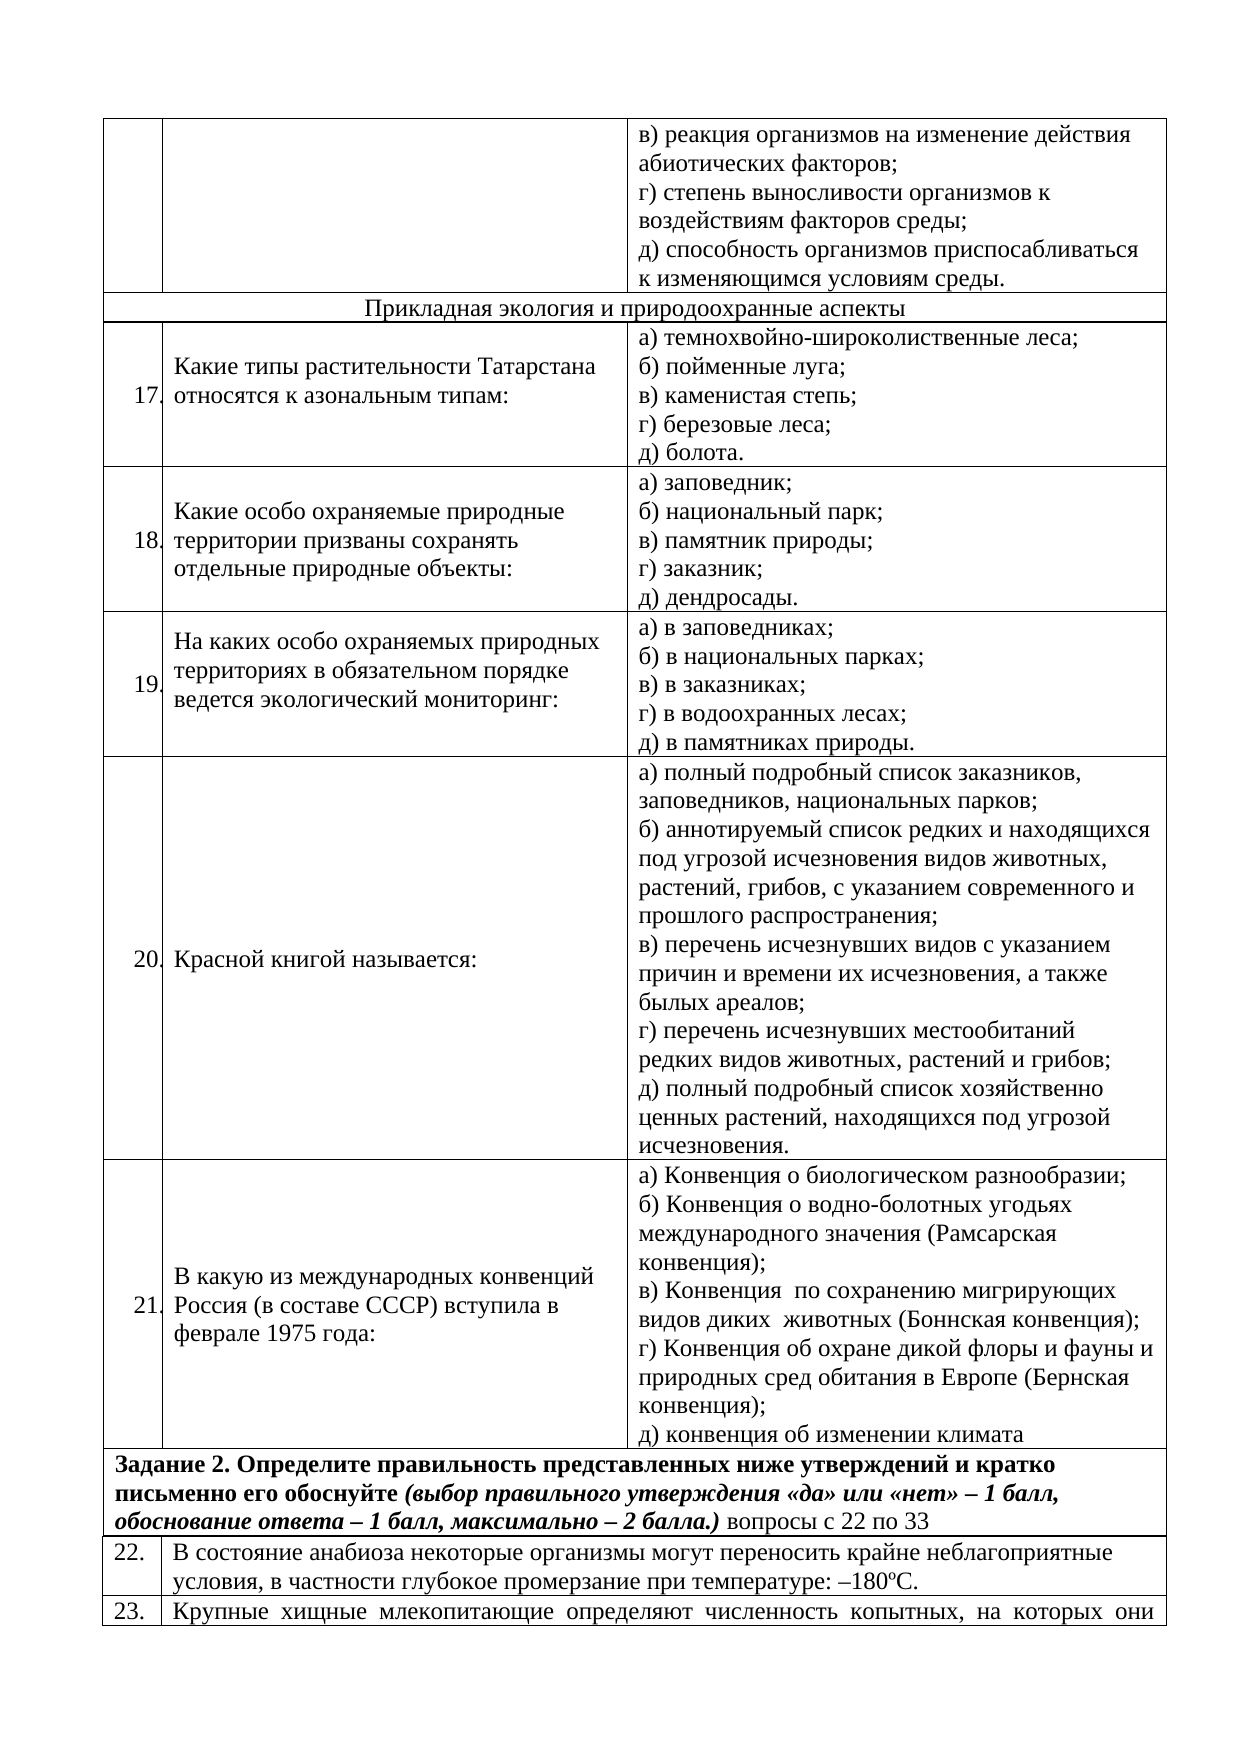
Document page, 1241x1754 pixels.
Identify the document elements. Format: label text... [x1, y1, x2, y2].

table_cell 23. [103, 1596, 161, 1624]
table_header 22. [103, 1537, 161, 1595]
table_cell а) в заповедниках; б) в национальных парках; в) в заказниках; г) в водоохранных лесах; д) в памятниках природы. [628, 612, 1166, 756]
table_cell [163, 119, 627, 292]
table_cell [104, 612, 162, 756]
table_cell [104, 467, 162, 611]
table_cell Какие типы растительности Татарстана относятся к азональным типам: [163, 323, 627, 466]
table_cell На каких особо охраняемых природных территориях в обязательном порядке ведется экологический мониторинг: [163, 612, 627, 756]
table_cell а) темнохвойно-широколиственные леса; б) пойменные луга; в) каменистая степь; г) березовые леса; д) болота. [628, 323, 1166, 466]
table_cell Красной книгой называется: [163, 757, 627, 1159]
table_cell а) заповедник; б) национальный парк; в) памятник природы; г) заказник; д) дендросады. [628, 467, 1166, 611]
table_cell а) полный подробный список заказников, заповедников, национальных парков; б) аннотируемый список редких и находящихся под угрозой исчезновения видов животных, растений, грибов, с указанием современного и прошлого распространения; в) перечень исчезнувших видов с указанием причин и времени их исчезновения, а также былых ареалов; г) перечень исчезнувших местообитаний редких видов животных, растений и грибов; д) полный подробный список хозяйственно ценных растений, находящихся под угрозой исчезновения. [628, 757, 1166, 1159]
table_header В состояние анабиоза некоторые организмы могут переносить крайне неблагоприятные условия, в частности глубокое промерзание при температуре: –180ºС. [162, 1537, 1166, 1595]
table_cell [162, 1596, 1166, 1624]
table_cell [104, 757, 162, 1159]
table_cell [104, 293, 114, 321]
table_cell Задание 2. Определите правильность представленных ниже утверждений и кратко письменно его обоснуйте (выбор правильного утверждения «да» или «нет» – 1 балл, обоснование ответа – 1 балл, максимально – 2 балла.) вопросы с 22 по 33 [104, 1449, 1166, 1535]
table_cell [104, 1160, 162, 1448]
table_cell [104, 119, 162, 292]
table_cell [628, 119, 1166, 292]
table_cell а) Конвенция о биологическом разнообразии; б) Конвенция о водно-болотных угодьях международного значения (Рамсарская конвенция); в) Конвенция по сохранению мигрирующих видов диких животных (Боннская конвенция); г) Конвенция об охране дикой флоры и фауны и природных сред обитания в Европе (Бернская конвенция); д) конвенция об изменении климата [628, 1160, 1166, 1448]
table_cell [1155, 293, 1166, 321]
table_cell В какую из международных конвенций Россия (в составе СССР) вступила в феврале 1975 года: [163, 1160, 627, 1448]
table_cell [104, 323, 162, 466]
table_cell Какие особо охраняемые природные территории призваны сохранять отдельные природные объекты: [163, 467, 627, 611]
